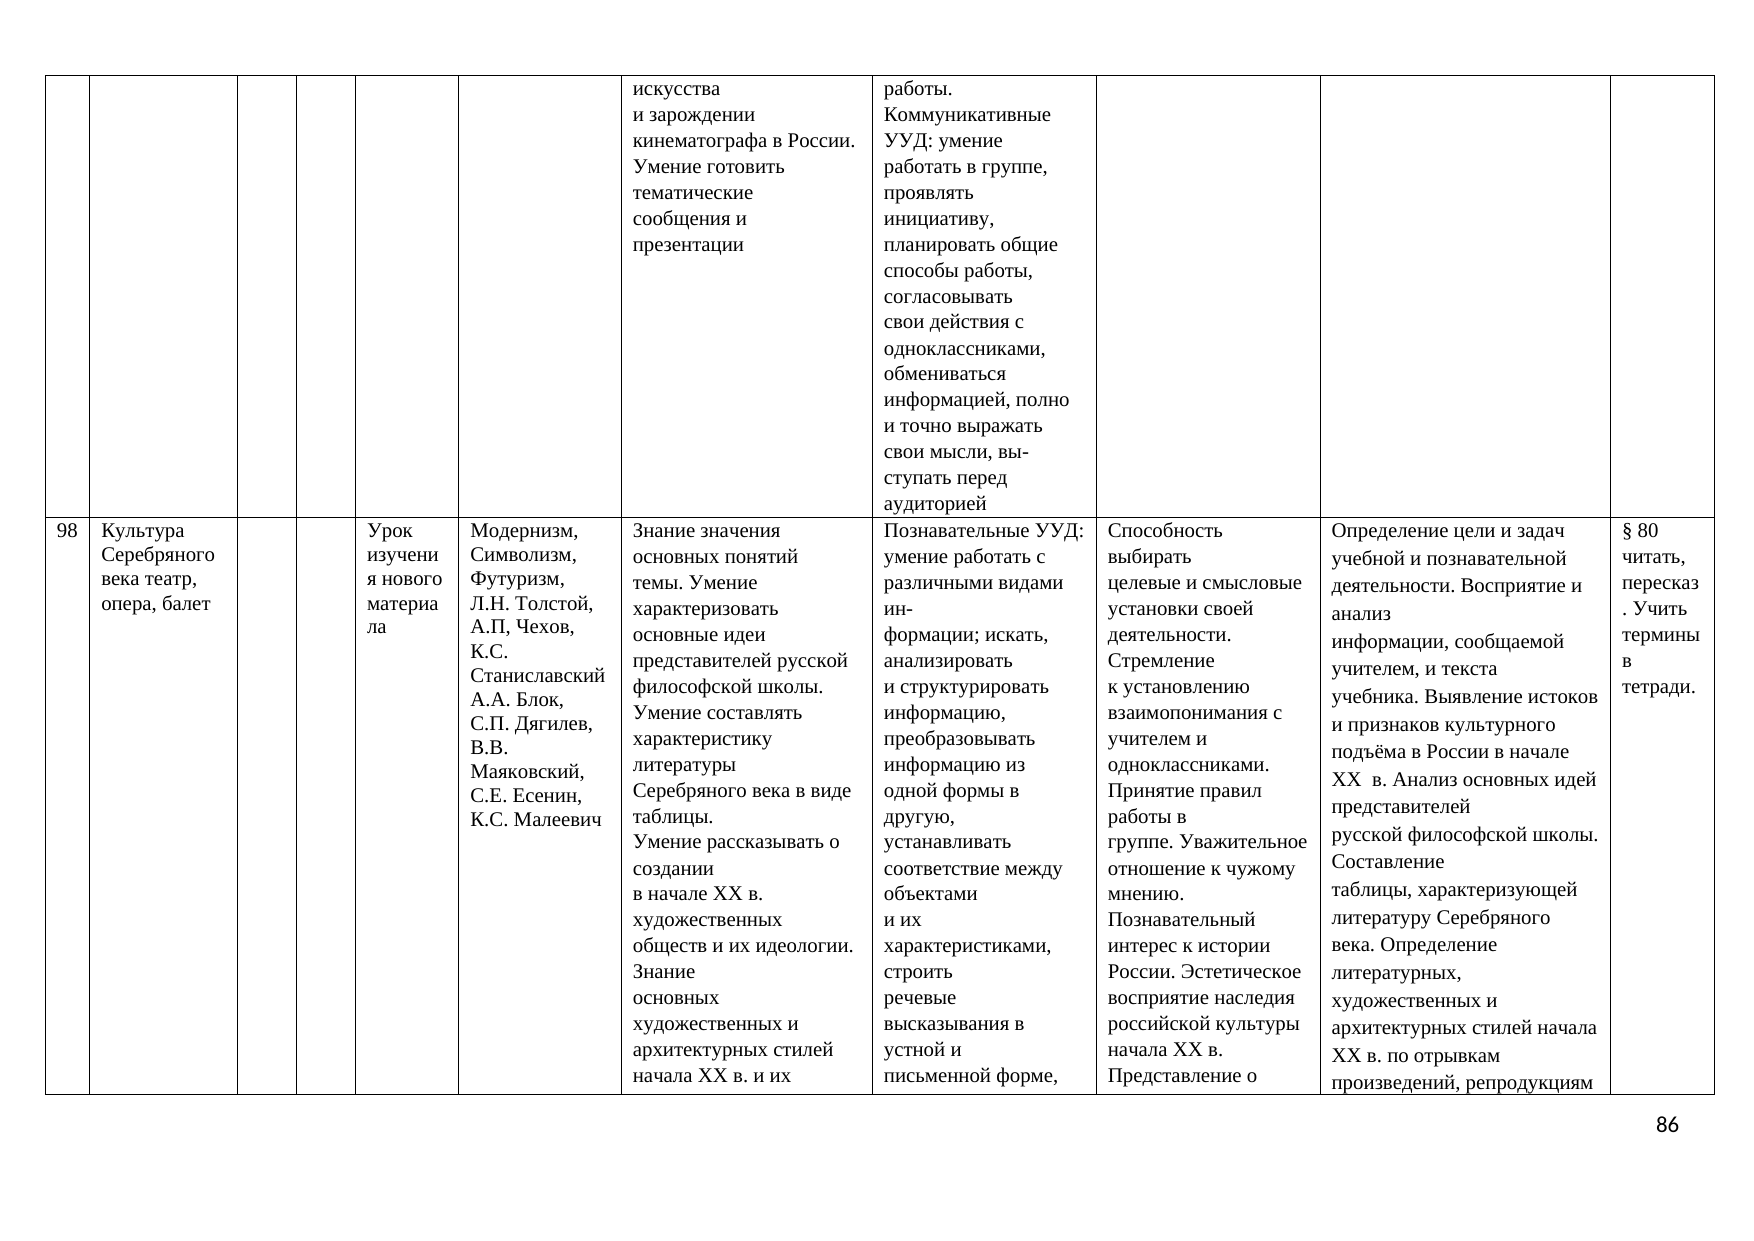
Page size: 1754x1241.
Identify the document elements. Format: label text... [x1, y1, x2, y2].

table_cell [297, 518, 355, 1094]
table_cell 98 [46, 518, 89, 1094]
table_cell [459, 518, 621, 1094]
table_cell 97 [46, 76, 89, 517]
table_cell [622, 518, 872, 1094]
table_cell [297, 76, 355, 517]
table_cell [1097, 76, 1320, 517]
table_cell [1611, 518, 1714, 1094]
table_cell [873, 76, 1096, 517]
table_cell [90, 518, 237, 1094]
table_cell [1611, 76, 1714, 517]
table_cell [356, 76, 458, 517]
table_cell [1097, 518, 1320, 1094]
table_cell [622, 76, 872, 517]
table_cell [356, 518, 458, 1094]
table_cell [1321, 518, 1610, 1094]
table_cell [1321, 76, 1610, 517]
table_cell [238, 76, 296, 517]
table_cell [873, 518, 1096, 1094]
table_cell [238, 518, 296, 1094]
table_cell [459, 76, 621, 517]
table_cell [90, 76, 237, 517]
